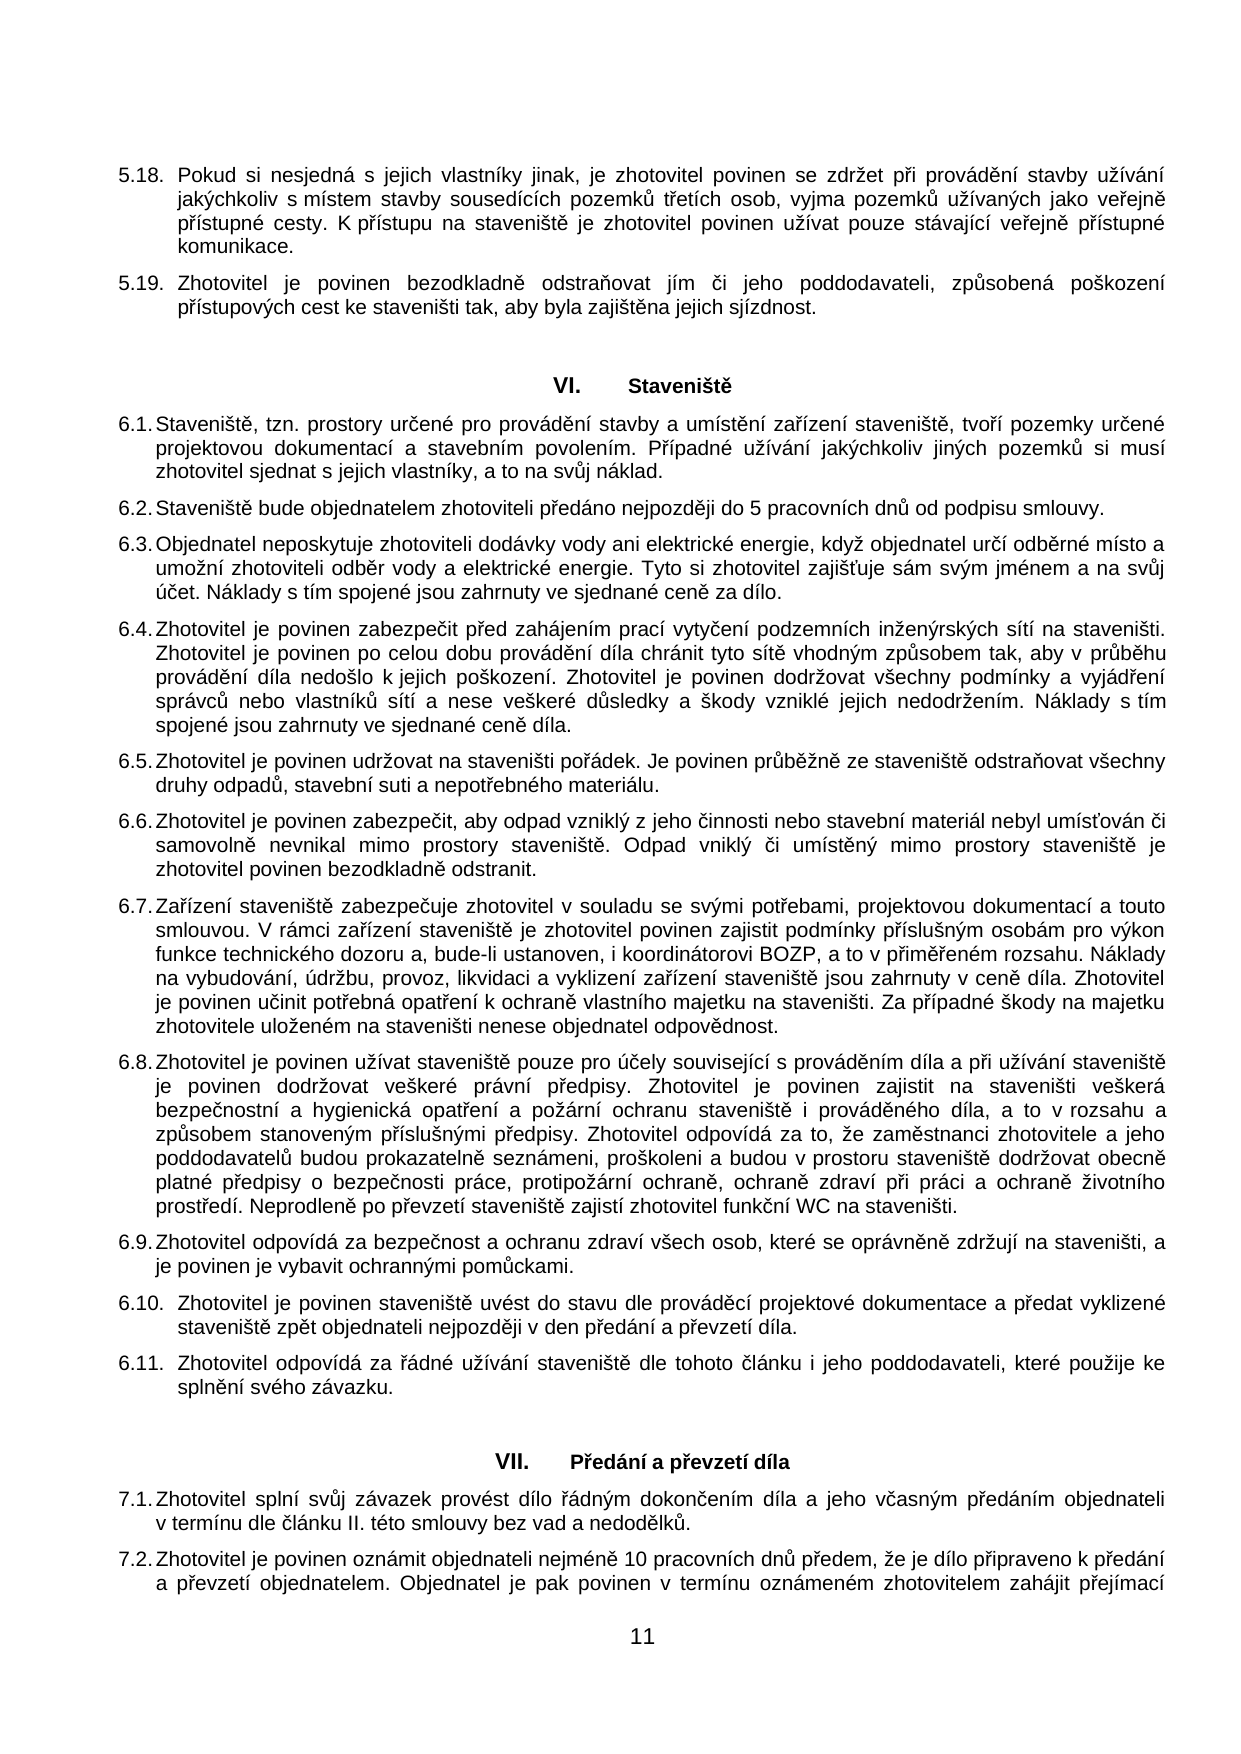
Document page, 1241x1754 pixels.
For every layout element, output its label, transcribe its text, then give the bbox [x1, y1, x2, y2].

list Objednatel neposkytuje zhotoviteli dodávky vody ani elektrické energie, když objednatel určí odběrné místo a umožní zhotoviteli odběr vody a elektrické energie. Tyto si zhotovitel zajišťuje sám svým jménem a na svůj účet. Náklady s tím spojené jsou zahrnuty ve sjednané ceně za dílo. [118, 532, 1167, 604]
list Zhotovitel je povinen užívat staveniště pouze pro účely související s prováděním díla a při užívání staveniště je povinen dodržovat veškeré právní předpisy. Zhotovitel je povinen zajistit na staveništi veškerá bezpečnostní a hygienická opatření a požární ochranu staveniště i prováděného díla, a to v rozsahu a způsobem stanoveným příslušnými předpisy. Zhotovitel odpovídá za to, že zaměstnanci zhotovitele a jeho poddodavatelů budou prokazatelně seznámeni, proškoleni a budou v prostoru staveniště dodržovat obecně platné předpisy o bezpečnosti práce, protipožární ochraně, ochraně zdraví při práci a ochraně životního prostředí. Neprodleně po převzetí staveniště zajistí zhotovitel funkční WC na staveništi. [118, 1050, 1167, 1218]
list Staveniště bude objednatelem zhotoviteli předáno nejpozději do 5 pracovních dnů od podpisu smlouvy. [118, 496, 1167, 520]
subtitle Staveniště [118, 372, 1167, 399]
list Zařízení staveniště zabezpečuje zhotovitel v souladu se svými potřebami, projektovou dokumentací a touto smlouvou. V rámci zařízení staveniště je zhotovitel povinen zajistit podmínky příslušným osobám pro výkon funkce technického dozoru a, bude-li ustanoven, i koordinátorovi BOZP, a to v přiměřeném rozsahu. Náklady na vybudování, údržbu, provoz, likvidaci a vyklizení zařízení staveniště jsou zahrnuty v ceně díla. Zhotovitel je povinen učinit potřebná opatření k ochraně vlastního majetku na staveništi. Za případné škody na majetku zhotovitele uloženém na staveništi nenese objednatel odpovědnost. [118, 894, 1167, 1037]
list Zhotovitel je povinen staveniště uvést do stavu dle prováděcí projektové dokumentace a předat vyklizené staveniště zpět objednateli nejpozději v den předání a převzetí díla. [118, 1291, 1167, 1338]
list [118, 1547, 1167, 1595]
list Zhotovitel je povinen udržovat na staveništi pořádek. Je povinen průběžně ze staveniště odstraňovat všechny druhy odpadů, stavební suti a nepotřebného materiálu. [118, 749, 1167, 797]
list Zhotovitel splní svůj závazek provést dílo řádným dokončením díla a jeho včasným předáním objednateli v termínu dle článku II. této smlouvy bez vad a nedodělků. [118, 1487, 1167, 1534]
list Zhotovitel odpovídá za bezpečnost a ochranu zdraví všech osob, které se oprávněně zdržují na staveništi, a je povinen je vybavit ochrannými pomůckami. [118, 1230, 1167, 1278]
list Pokud si nesjedná s jejich vlastníky jinak, je zhotovitel povinen se zdržet při provádění stavby užívání jakýchkoliv s místem stavby sousedících pozemků třetích osob, vyjma pozemků užívaných jako veřejně přístupné cesty. K přístupu na staveniště je zhotovitel povinen užívat pouze stávající veřejně přístupné komunikace. [118, 162, 1167, 258]
list Zhotovitel je povinen zabezpečit, aby odpad vzniklý z jeho činnosti nebo stavební materiál nebyl umísťován či samovolně nevnikal mimo prostory staveniště. Odpad vniklý či umístěný mimo prostory staveniště je zhotovitel povinen bezodkladně odstranit. [118, 809, 1167, 881]
list Zhotovitel je povinen zabezpečit před zahájením prací vytyčení podzemních inženýrských sítí na staveništi. Zhotovitel je povinen po celou dobu provádění díla chránit tyto sítě vhodným způsobem tak, aby v průběhu provádění díla nedošlo k jejich poškození. Zhotovitel je povinen dodržovat všechny podmínky a vyjádření správců nebo vlastníků sítí a nese veškeré důsledky a škody vzniklé jejich nedodržením. Náklady s tím spojené jsou zahrnuty ve sjednané ceně díla. [118, 617, 1167, 736]
subtitle Předání a převzetí díla [118, 1448, 1167, 1474]
list Zhotovitel odpovídá za řádné užívání staveniště dle tohoto článku i jeho poddodavateli, které použije ke splnění svého závazku. [118, 1351, 1167, 1399]
list Zhotovitel je povinen bezodkladně odstraňovat jím či jeho poddodavateli, způsobená poškození přístupových cest ke staveništi tak, aby byla zajištěna jejich sjízdnost. [118, 271, 1167, 319]
list Staveniště, tzn. prostory určené pro provádění stavby a umístění zařízení staveniště, tvoří pozemky určené projektovou dokumentací a stavebním povolením. Případné užívání jakýchkoliv jiných pozemků si musí zhotovitel sjednat s jejich vlastníky, a to na svůj náklad. [118, 411, 1167, 483]
